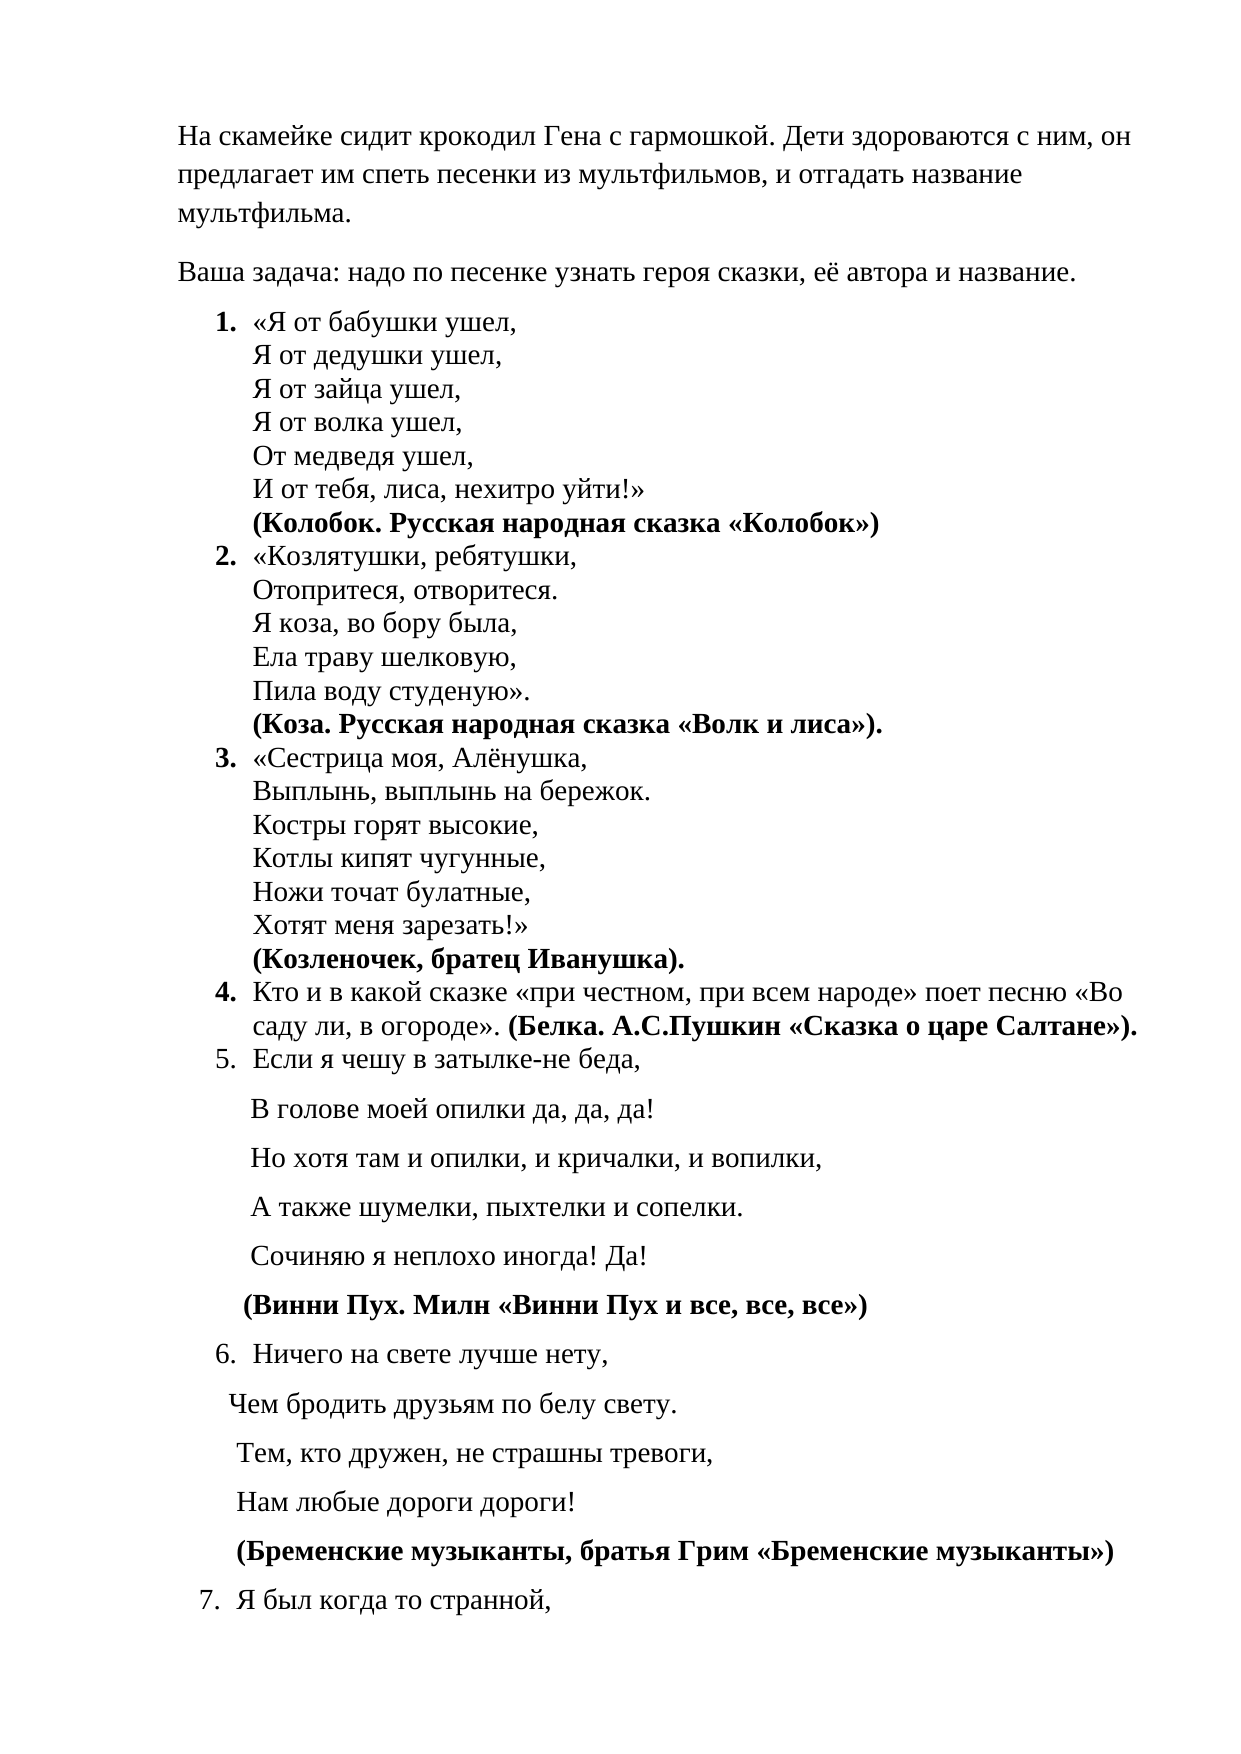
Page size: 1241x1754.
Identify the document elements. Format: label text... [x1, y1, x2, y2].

text В голове моей опилки да, да, да! [177, 1091, 1152, 1124]
text А также шумелки, пыхтелки и сопелки. [177, 1189, 1152, 1223]
text Сочиняю я неплохо иногда! Да! [177, 1238, 1152, 1272]
list «Козлятушки, ребятушки, Отопритеся, отворитеся. Я коза, во бору была, Ела траву шелковую, Пила воду студеную». (Коза. Русская народная сказка «Волк и лиса»). [215, 538, 1152, 740]
list «Сестрица моя, Алёнушка, Выплынь, выплынь на бережок. Костры горят высокие, Котлы кипят чугунные, Ножи точат булатные, Хотят меня зарезать!» (Козленочек, братец Иванушка). [215, 740, 1152, 974]
text Но хотя там и опилки, и кричалки, и вопилки, [177, 1140, 1152, 1173]
list Я был когда то странной, [199, 1582, 1152, 1616]
text Нам любые дороги дороги! [236, 1484, 1152, 1518]
text Чем бродить друзьям по белу свету. [177, 1386, 1152, 1419]
text (Бременские музыканты, братья Грим «Бременские музыканты») [236, 1533, 1152, 1567]
list Ничего на свете лучше нету, [215, 1337, 1152, 1370]
text (Винни Пух. Милн «Винни Пух и все, все, все») [177, 1287, 1152, 1321]
list «Я от бабушки ушел, Я от дедушки ушел, Я от зайца ушел, Я от волка ушел, От медведя ушел, И от тебя, лиса, нехитро уйти!» (Колобок. Русская народная сказка «Колобок») [215, 304, 1152, 538]
text Тем, кто дружен, не страшны тревоги, [236, 1435, 1152, 1468]
list Кто и в какой сказке «при честном, при всем народе» поет песню «Во саду ли, в огороде». (Белка. А.С.Пушкин «Сказка о царе Салтане»). [215, 974, 1152, 1042]
text На скамейке сидит крокодил Гена с гармошкой. Дети здороваются с ним, он предлагает им спеть песенки из мультфильмов, и отгадать название мультфильма. [177, 118, 1152, 229]
text Ваша задача: надо по песенке узнать героя сказки, её автора и название. [177, 254, 1152, 288]
list Если я чешу в затылке-не беда, [215, 1042, 1152, 1075]
